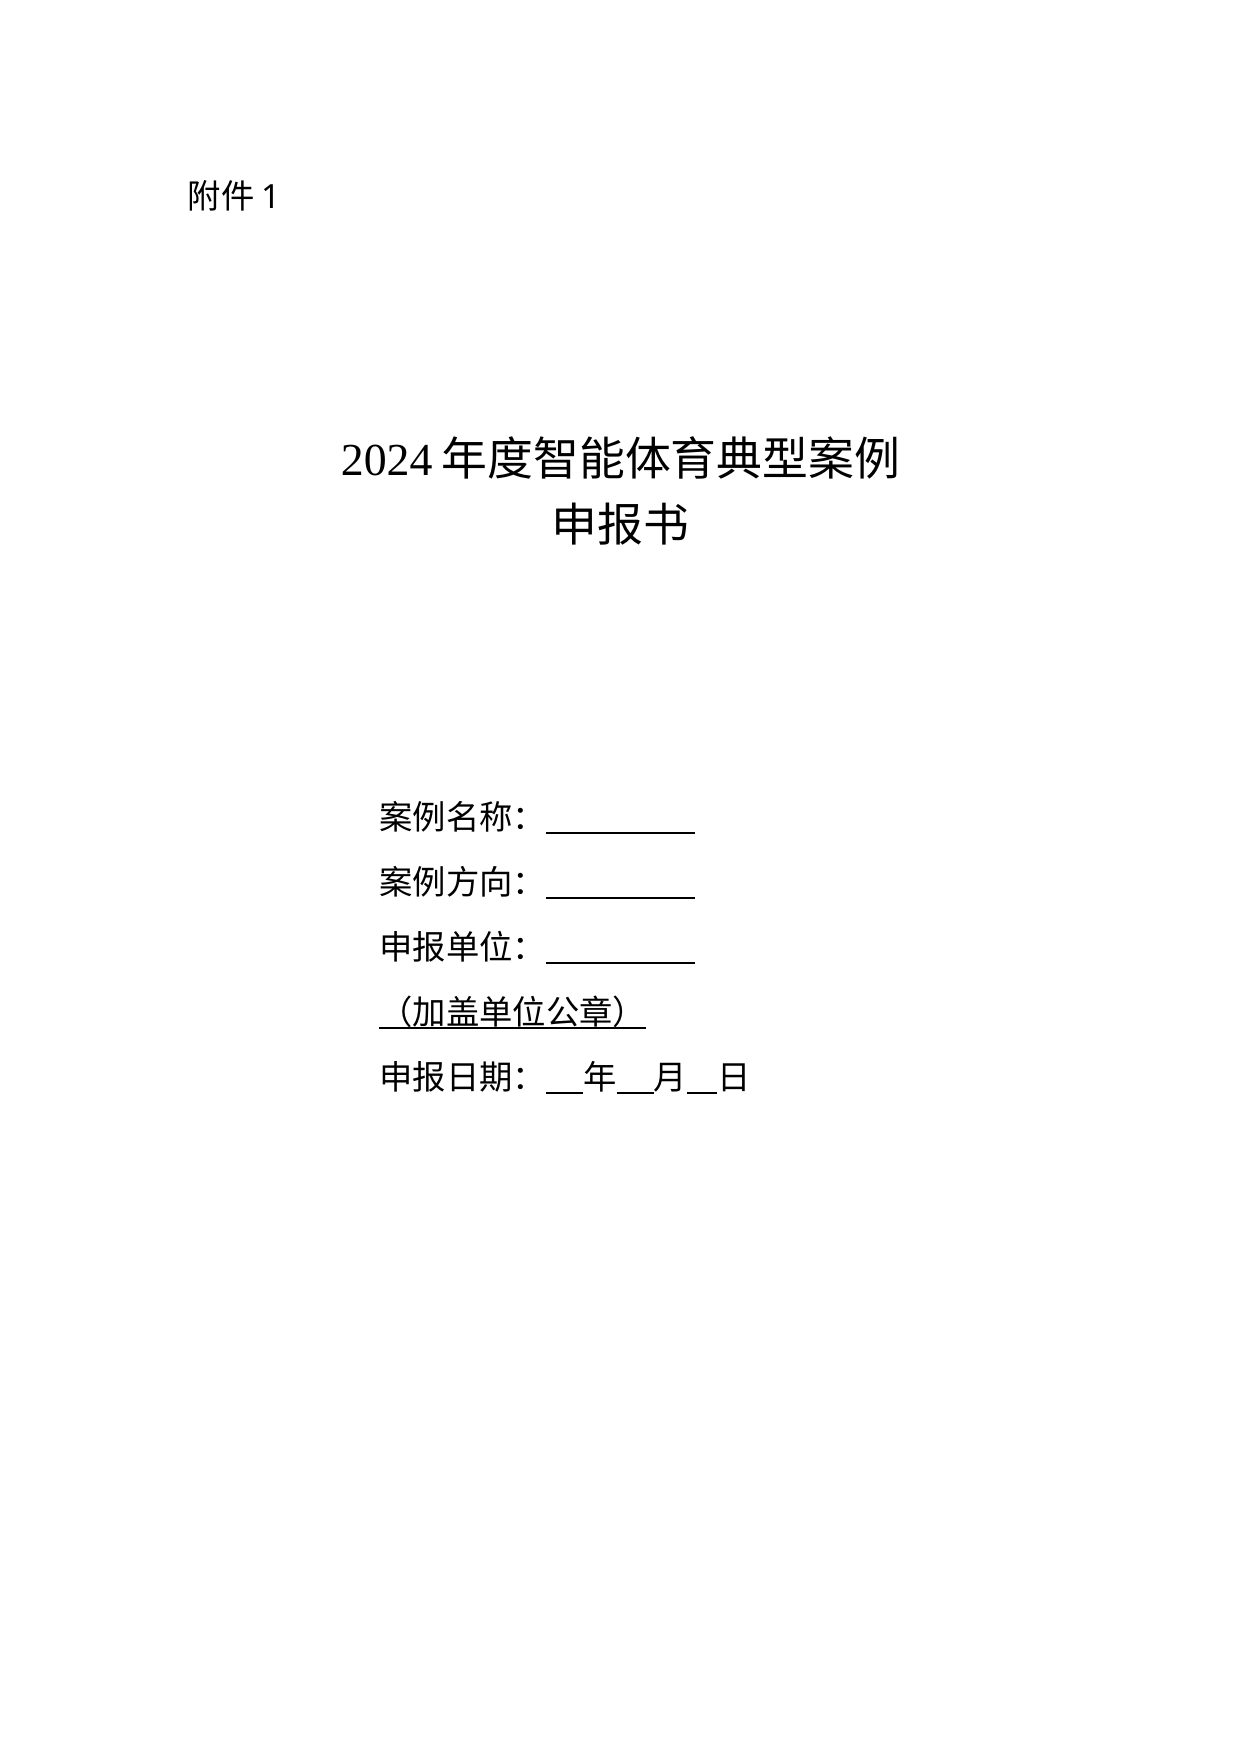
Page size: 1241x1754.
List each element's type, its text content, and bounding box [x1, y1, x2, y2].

text 附件1 [187, 162, 1053, 227]
text 案例方向： [187, 847, 1053, 912]
text 2024年度智能体育典型案例 [187, 422, 1053, 488]
text 申报单位： [187, 912, 1053, 977]
text 案例名称： [187, 782, 1053, 847]
text 申报书 [187, 488, 1053, 555]
text （加盖单位公章） [187, 977, 1053, 1042]
text 申报日期： 年 月 日 [187, 1042, 1053, 1107]
